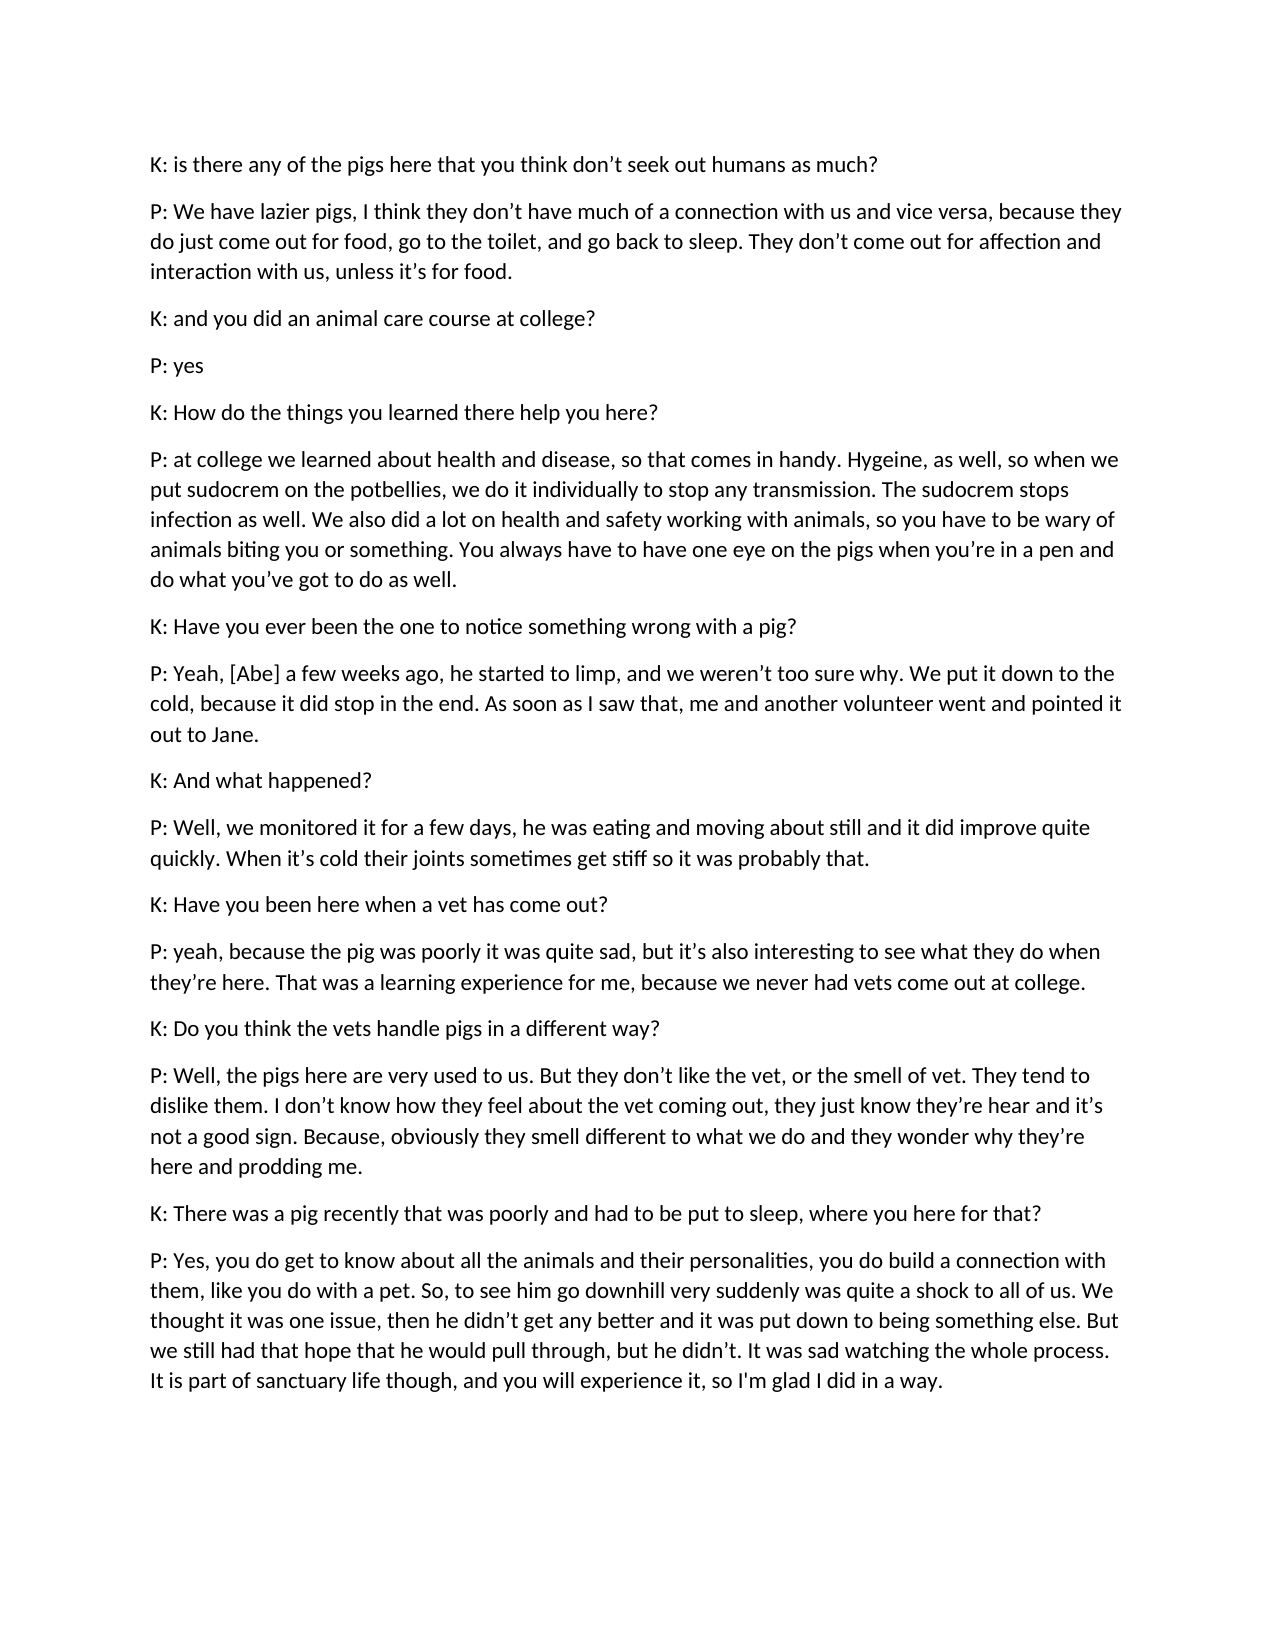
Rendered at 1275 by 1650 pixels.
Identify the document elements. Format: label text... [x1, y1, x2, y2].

text P: Yeah, [Abe] a few weeks ago, he started to limp, and we weren’t too sure why. We put it down to the cold, because it did stop in the end. As soon as I saw that, me and another volunteer went and pointed it out to Jane. [150, 659, 1125, 748]
text P: Well, we monitored it for a few days, he was eating and moving about still and it did improve quite quickly. When it’s cold their joints sometimes get stiff so it was probably that. [150, 813, 1125, 872]
text P: yes [150, 351, 1125, 379]
text P: Yes, you do get to know about all the animals and their personalities, you do build a connection with them, like you do with a pet. So, to see him go downhill very suddenly was quite a shock to all of us. We thought it was one issue, then he didn’t get any better and it was put down to being something else. But we still had that hope that he would pull through, but he didn’t. It was sad watching the whole process. It is part of sanctuary life though, and you will experience it, so I'm glad I did in a way. [150, 1246, 1125, 1395]
text P: at college we learned about health and disease, so that comes in handy. Hygeine, as well, so when we put sudocrem on the potbellies, we do it individually to stop any transmission. The sudocrem stops infection as well. We also did a lot on health and safety working with animals, so you have to be wary of animals biting you or something. You always have to have one eye on the pigs when you’re in a pen and do what you’ve got to do as well. [150, 445, 1125, 594]
text K: is there any of the pigs here that you think don’t seek out humans as much? [150, 150, 1125, 178]
text P: We have lazier pigs, I think they don’t have much of a connection with us and vice versa, because they do just come out for food, go to the toilet, and go back to sleep. They don’t come out for affection and interaction with us, unless it’s for food. [150, 197, 1125, 285]
text K: Have you been here when a vet has come out? [150, 891, 1125, 919]
text K: and you did an animal care course at college? [150, 304, 1125, 332]
text P: yeah, because the pig was poorly it was quite sad, but it’s also interesting to see what they do when they’re here. That was a learning experience for me, because we never had vets come out at college. [150, 937, 1125, 996]
text K: Have you ever been the one to notice something wrong with a pig? [150, 612, 1125, 641]
text K: And what happened? [150, 767, 1125, 795]
text K: How do the things you learned there help you here? [150, 398, 1125, 426]
text K: Do you think the vets handle pigs in a different way? [150, 1014, 1125, 1043]
text P: Well, the pigs here are very used to us. But they don’t like the vet, or the smell of vet. They tend to dislike them. I don’t know how they feel about the vet coming out, they just know they’re hear and it’s not a good sign. Because, obviously they smell different to what we do and they wonder why they’re here and prodding me. [150, 1061, 1125, 1180]
text K: There was a pig recently that was poorly and had to be put to sleep, where you here for that? [150, 1199, 1125, 1227]
